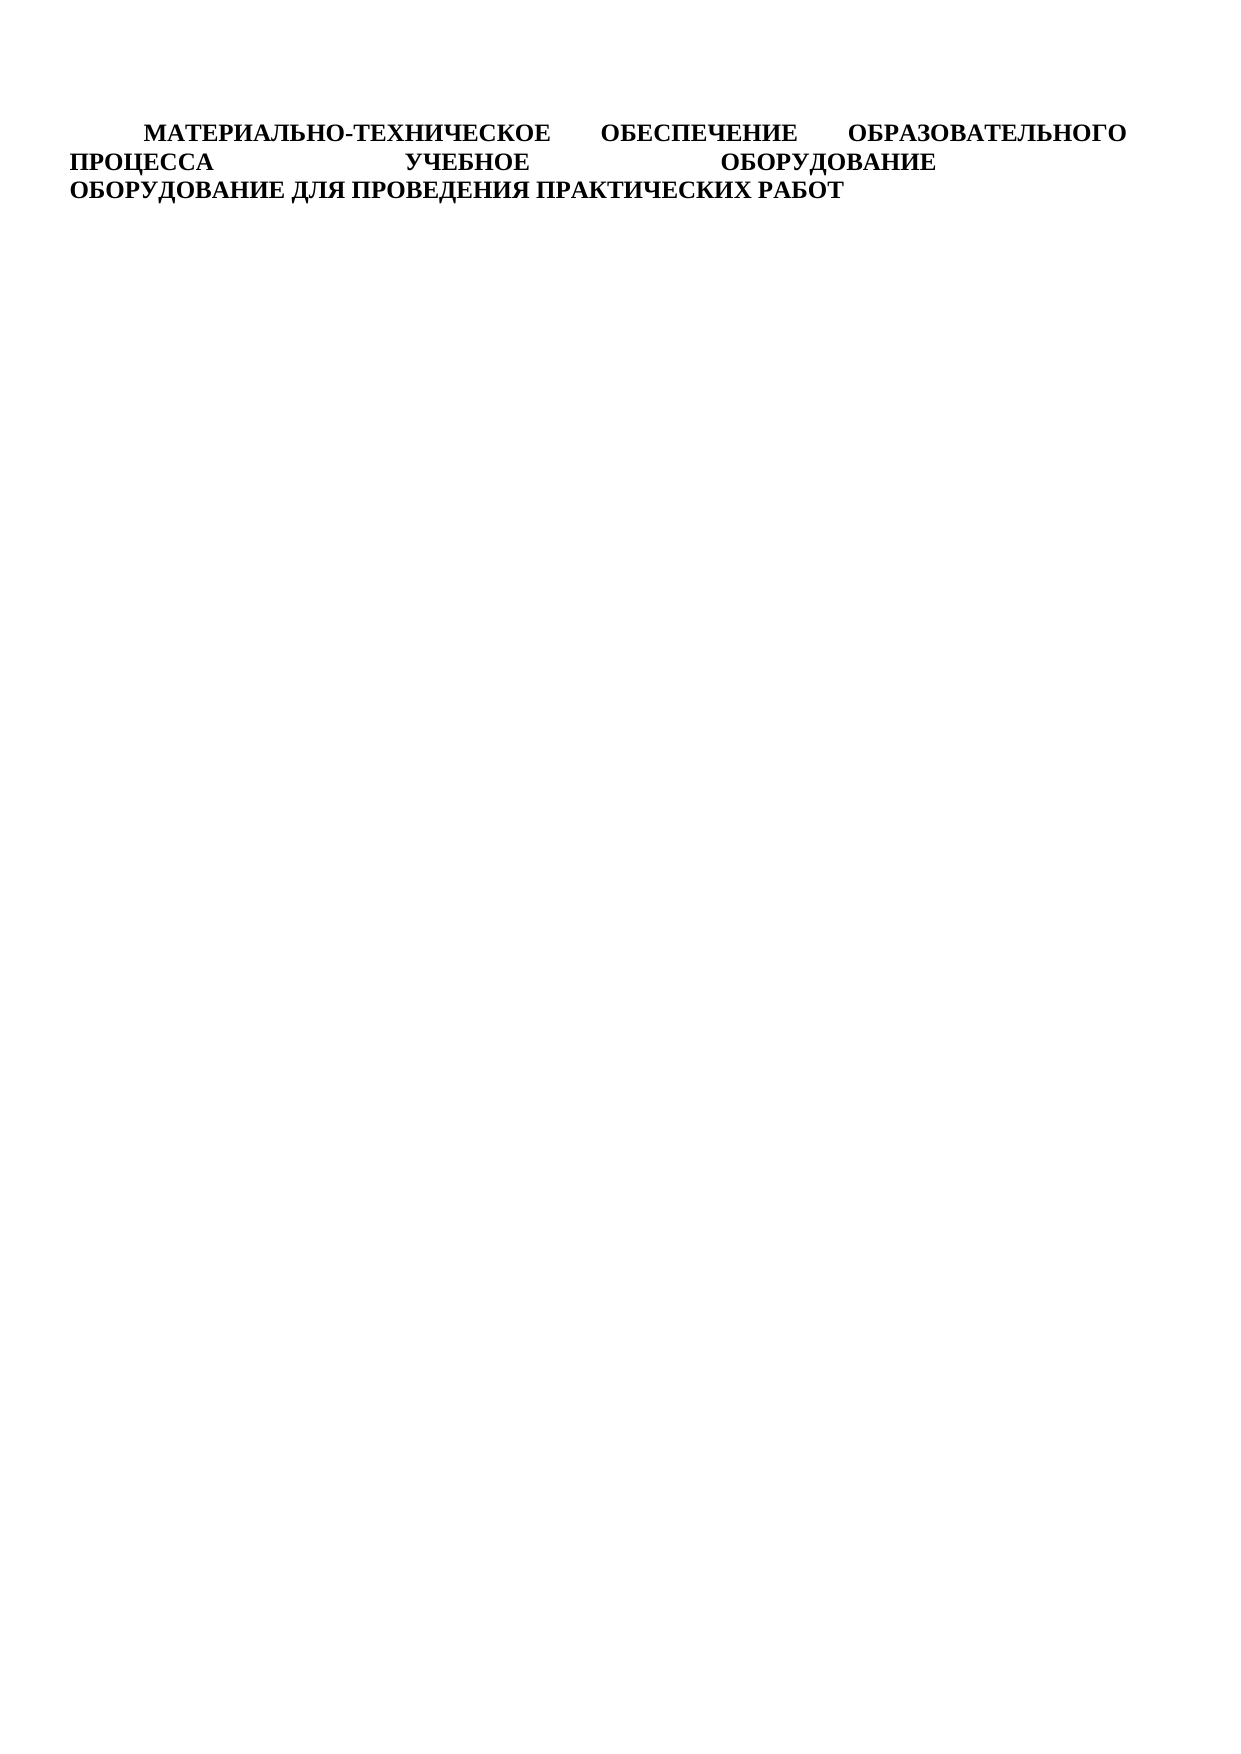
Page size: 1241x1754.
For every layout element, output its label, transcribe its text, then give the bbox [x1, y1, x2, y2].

text МАТЕРИАЛЬНО-ТЕХНИЧЕСКОЕ ОБЕСПЕЧЕНИЕ ОБРАЗОВАТЕЛЬНОГО ПРОЦЕССА УЧЕБНОЕ ОБОРУДОВАНИЕ ОБОРУДОВАНИЕ ДЛЯ ПРОВЕДЕНИЯ ПРАКТИЧЕСКИХ РАБОТ [69, 118, 1127, 204]
